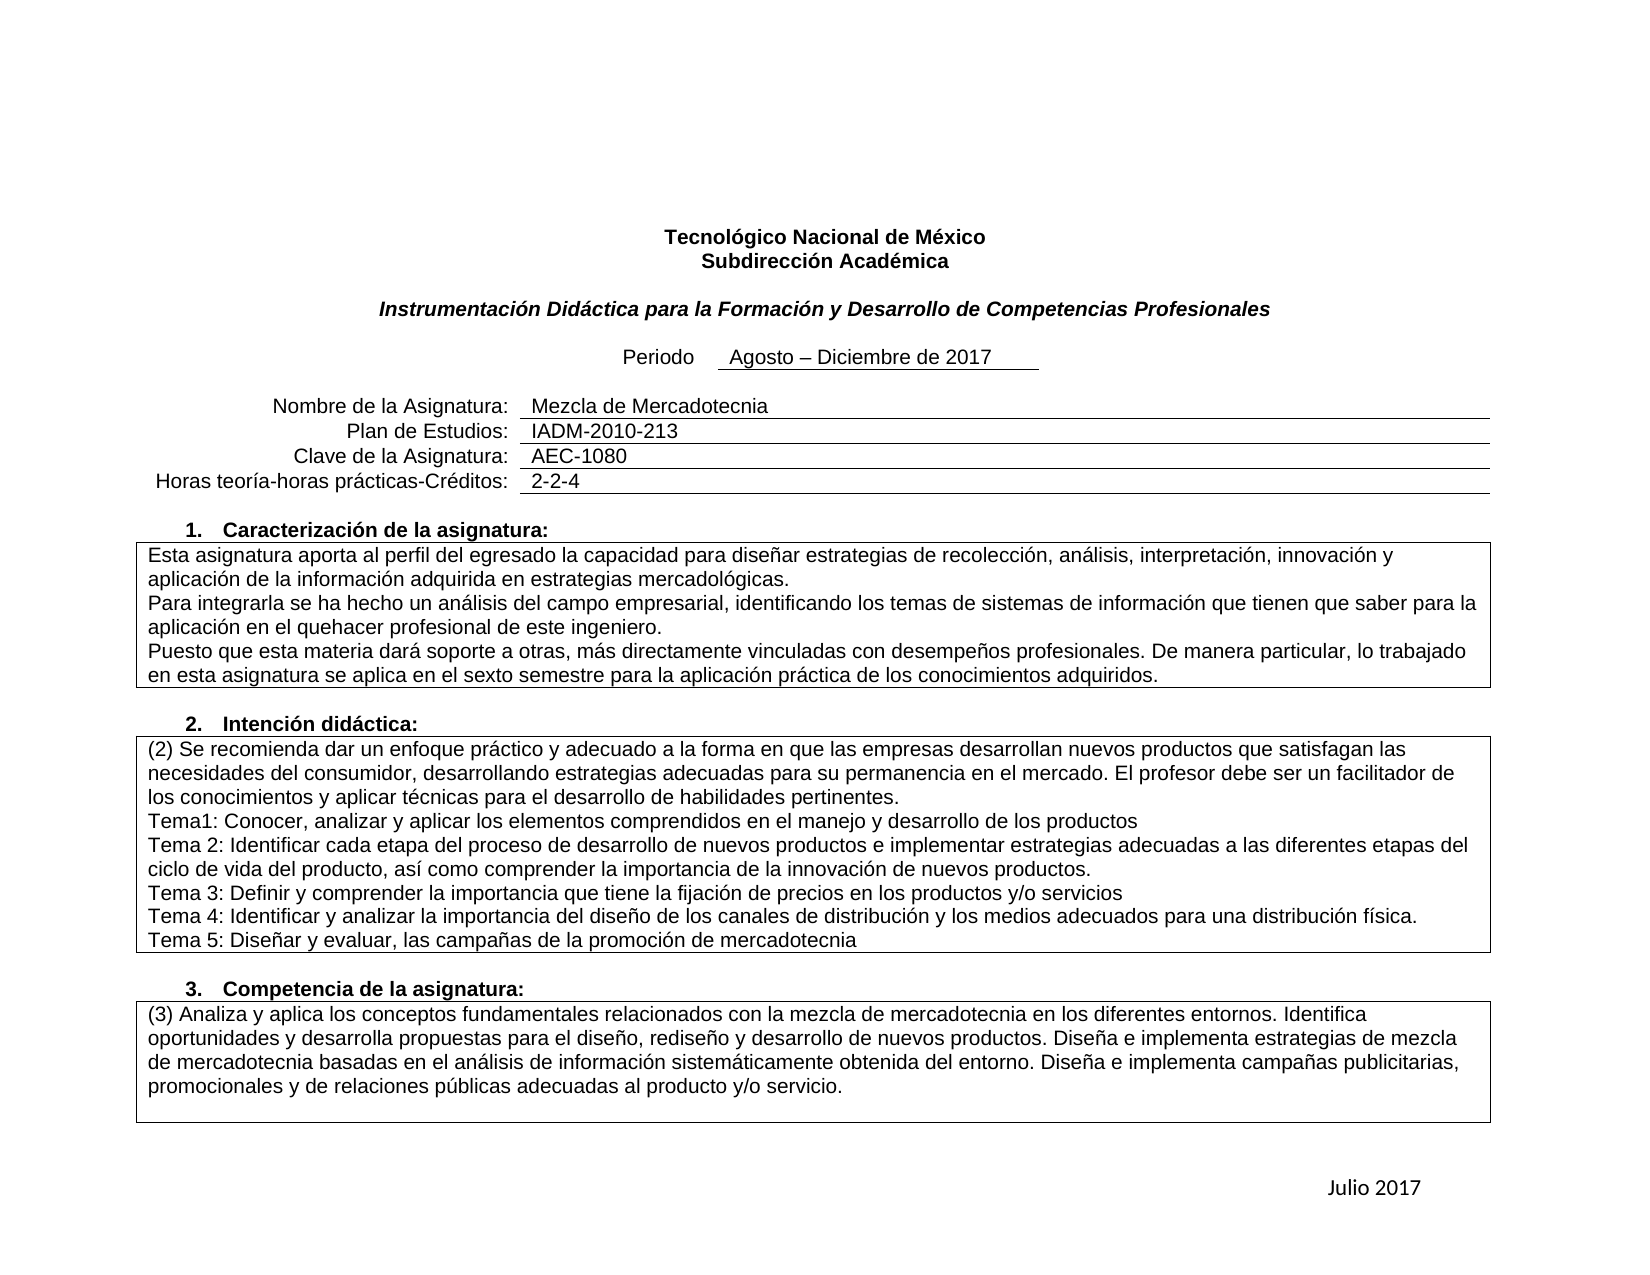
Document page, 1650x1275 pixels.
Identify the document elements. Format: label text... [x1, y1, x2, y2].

table_header (2) Se recomienda dar un enfoque práctico y adecuado a la forma en que las empresas desarrollan nuevos productos que satisfagan las necesidades del consumidor, desarrollando estrategias adecuadas para su permanencia en el mercado. El profesor debe ser un facilitador de los conocimientos y aplicar técnicas para el desarrollo de habilidades pertinentes. Tema1: Conocer, analizar y aplicar los elementos comprendidos en el manejo y desarrollo de los productos Tema 2: Identificar cada etapa del proceso de desarrollo de nuevos productos e implementar estrategias adecuadas a las diferentes etapas del ciclo de vida del producto, así como comprender la importancia de la innovación de nuevos productos. Tema 3: Definir y comprender la importancia que tiene la fijación de precios en los productos y/o servicios Tema 4: Identificar y analizar la importancia del diseño de los canales de distribución y los medios adecuados para una distribución física. Tema 5: Diseñar y evaluar, las campañas de la promoción de mercadotecnia [137, 737, 1490, 952]
text Tecnológico Nacional de México [148, 225, 1502, 249]
table_cell IADM-2010-213 [520, 419, 1490, 443]
table_header Mezcla de Mercadotecnia [520, 394, 1490, 418]
text Subdirección Académica [148, 249, 1502, 273]
list Intención didáctica: [185, 712, 1502, 736]
list Caracterización de la asignatura: [185, 518, 1502, 542]
table_header Nombre de la Asignatura: [136, 394, 520, 418]
table_cell Clave de la Asignatura: [136, 443, 520, 468]
table_header Agosto – Diciembre de 2017 [718, 345, 1039, 369]
table_header (3) Analiza y aplica los conceptos fundamentales relacionados con la mezcla de mercadotecnia en los diferentes entornos. Identifica oportunidades y desarrolla propuestas para el diseño, rediseño y desarrollo de nuevos productos. Diseña e implementa estrategias de mezcla de mercadotecnia basadas en el análisis de información sistemáticamente obtenida del entorno. Diseña e implementa campañas publicitarias, promocionales y de relaciones públicas adecuadas al producto y/o servicio. [137, 1002, 1490, 1122]
text Instrumentación Didáctica para la Formación y Desarrollo de Competencias Profesionales [148, 297, 1502, 321]
table_cell Horas teoría-horas prácticas-Créditos: [136, 468, 520, 493]
table_header Periodo [611, 345, 718, 369]
table_cell AEC-1080 [520, 444, 1490, 468]
table_cell 2-2-4 [520, 469, 1490, 493]
table_cell Plan de Estudios: [136, 418, 520, 443]
list Competencia de la asignatura: [185, 977, 1502, 1001]
table_header Esta asignatura aporta al perfil del egresado la capacidad para diseñar estrategias de recolección, análisis, interpretación, innovación y aplicación de la información adquirida en estrategias mercadológicas. Para integrarla se ha hecho un análisis del campo empresarial, identificando los temas de sistemas de información que tienen que saber para la aplicación en el quehacer profesional de este ingeniero. Puesto que esta materia dará soporte a otras, más directamente vinculadas con desempeños profesionales. De manera particular, lo trabajado en esta asignatura se aplica en el sexto semestre para la aplicación práctica de los conocimientos adquiridos. [137, 543, 1490, 687]
